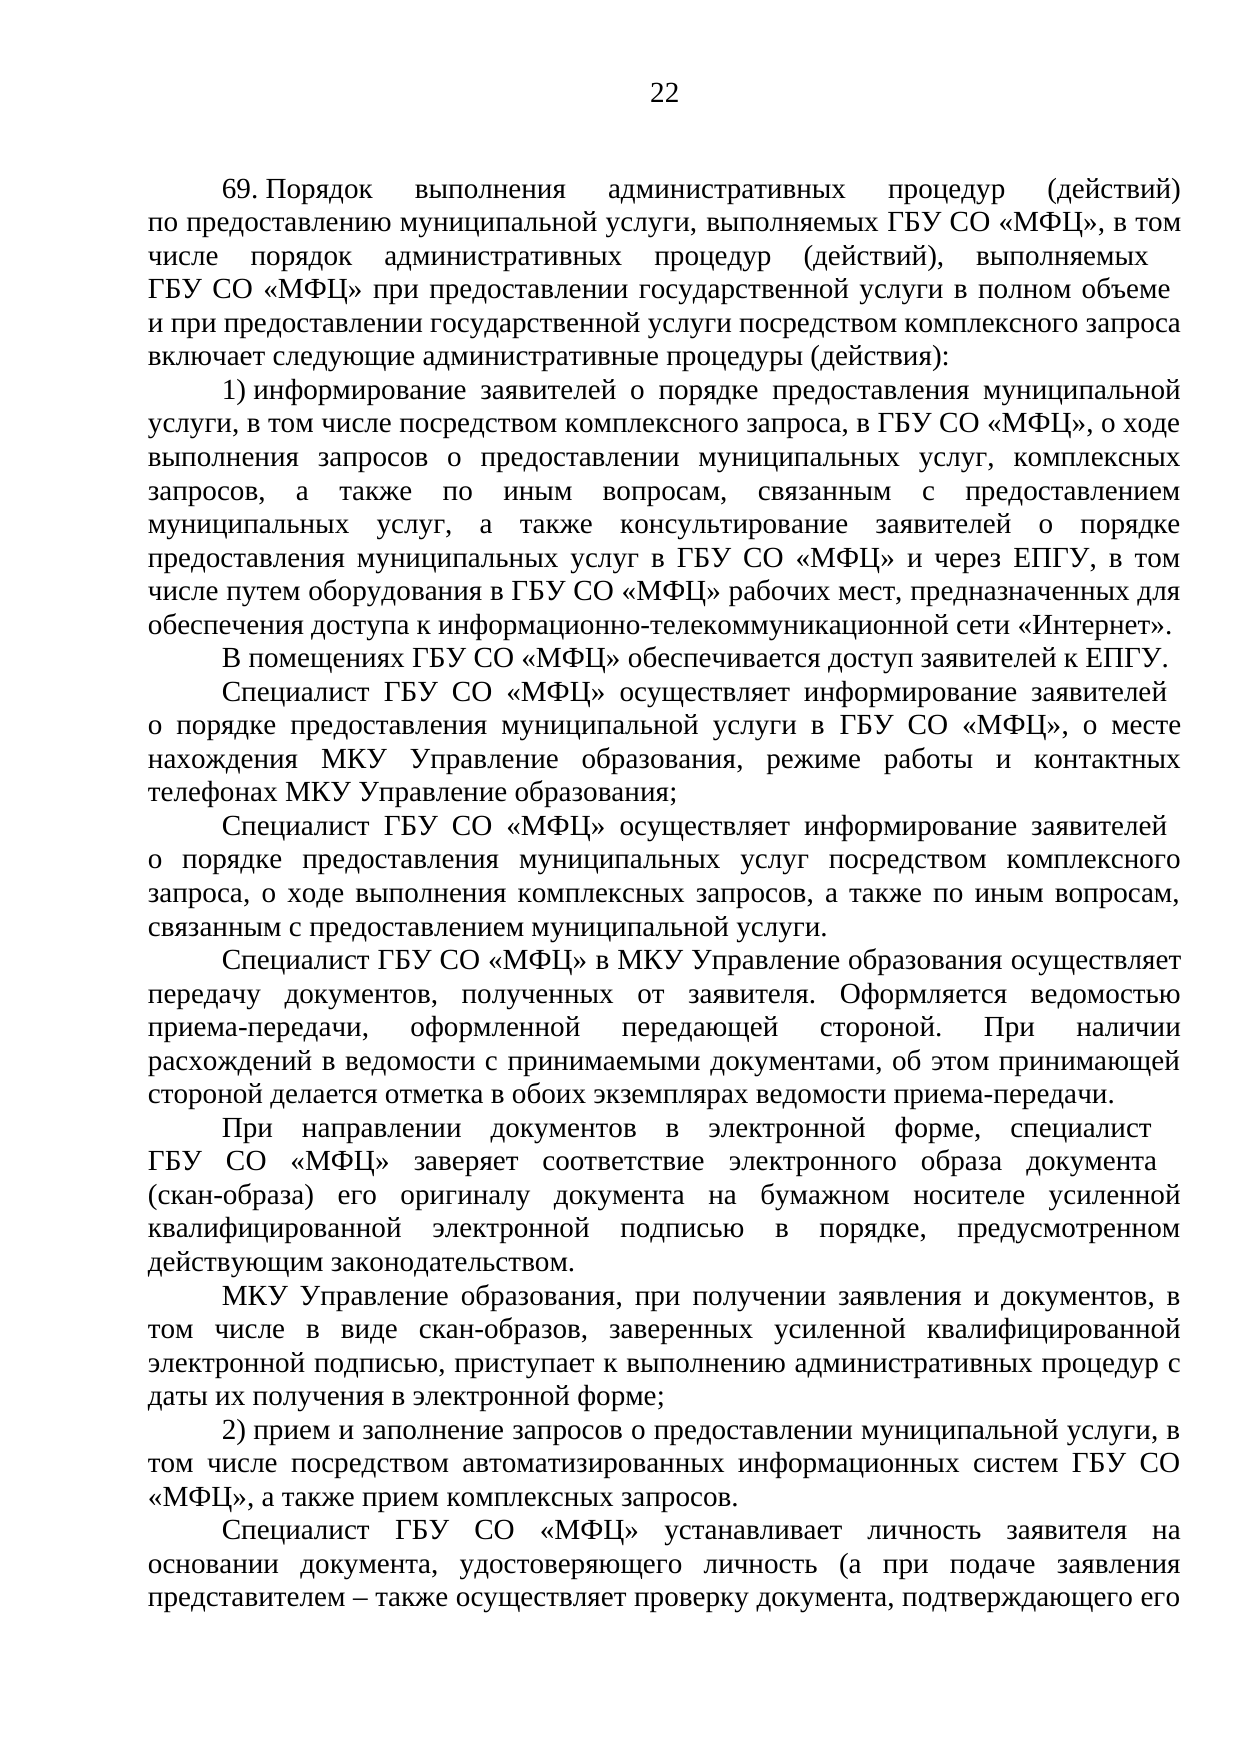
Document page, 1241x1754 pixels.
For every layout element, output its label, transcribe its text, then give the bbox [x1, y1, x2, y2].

text МКУ Управление образования, при получении заявления и документов, в том числе в виде скан-образов, заверенных усиленной квалифицированной электронной подписью, приступает к выполнению административных процедур с даты их получения в электронной форме; [148, 1278, 1181, 1412]
text 2) прием и заполнение запросов о предоставлении муниципальной услуги, в том числе посредством автоматизированных информационных систем ГБУ СО «МФЦ», а также прием комплексных запросов. [148, 1412, 1181, 1512]
text При направлении документов в электронной форме, специалист ГБУ СО «МФЦ» заверяет соответствие электронного образа документа (скан-образа) его оригиналу документа на бумажном носителе усиленной квалифицированной электронной подписью в порядке, предусмотренном действующим законодательством. [148, 1110, 1181, 1278]
text 1) информирование заявителей о порядке предоставления муниципальной услуги, в том числе посредством комплексного запроса, в ГБУ СО «МФЦ», о ходе выполнения запросов о предоставлении муниципальных услуг, комплексных запросов, а также по иным вопросам, связанным с предоставлением муниципальных услуг, а также консультирование заявителей о порядке предоставления муниципальных услуг в ГБУ СО «МФЦ» и через ЕПГУ, в том числе путем оборудования в ГБУ СО «МФЦ» рабочих мест, предназначенных для обеспечения доступа к информационно-телекоммуникационной сети «Интернет». [148, 372, 1181, 640]
text 69. Порядок выполнения административных процедур (действий) по предоставлению муниципальной услуги, выполняемых ГБУ СО «МФЦ», в том числе порядок административных процедур (действий), выполняемых ГБУ СО «МФЦ» при предоставлении государственной услуги в полном объеме и при предоставлении государственной услуги посредством комплексного запроса включает следующие административные процедуры (действия): [148, 171, 1181, 372]
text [148, 1512, 1181, 1613]
text Специалист ГБУ СО «МФЦ» осуществляет информирование заявителей о порядке предоставления муниципальной услуги в ГБУ СО «МФЦ», о месте нахождения МКУ Управление образования, режиме работы и контактных телефонах МКУ Управление образования; [148, 674, 1181, 808]
text Специалист ГБУ СО «МФЦ» в МКУ Управление образования осуществляет передачу документов, полученных от заявителя. Оформляется ведомостью приема-передачи, оформленной передающей стороной. При наличии расхождений в ведомости с принимаемыми документами, об этом принимающей стороной делается отметка в обоих экземплярах ведомости приема-передачи. [148, 942, 1181, 1110]
text Специалист ГБУ СО «МФЦ» осуществляет информирование заявителей о порядке предоставления муниципальных услуг посредством комплексного запроса, о ходе выполнения комплексных запросов, а также по иным вопросам, связанным с предоставлением муниципальной услуги. [148, 808, 1181, 942]
text В помещениях ГБУ СО «МФЦ» обеспечивается доступ заявителей к ЕПГУ. [148, 640, 1181, 674]
